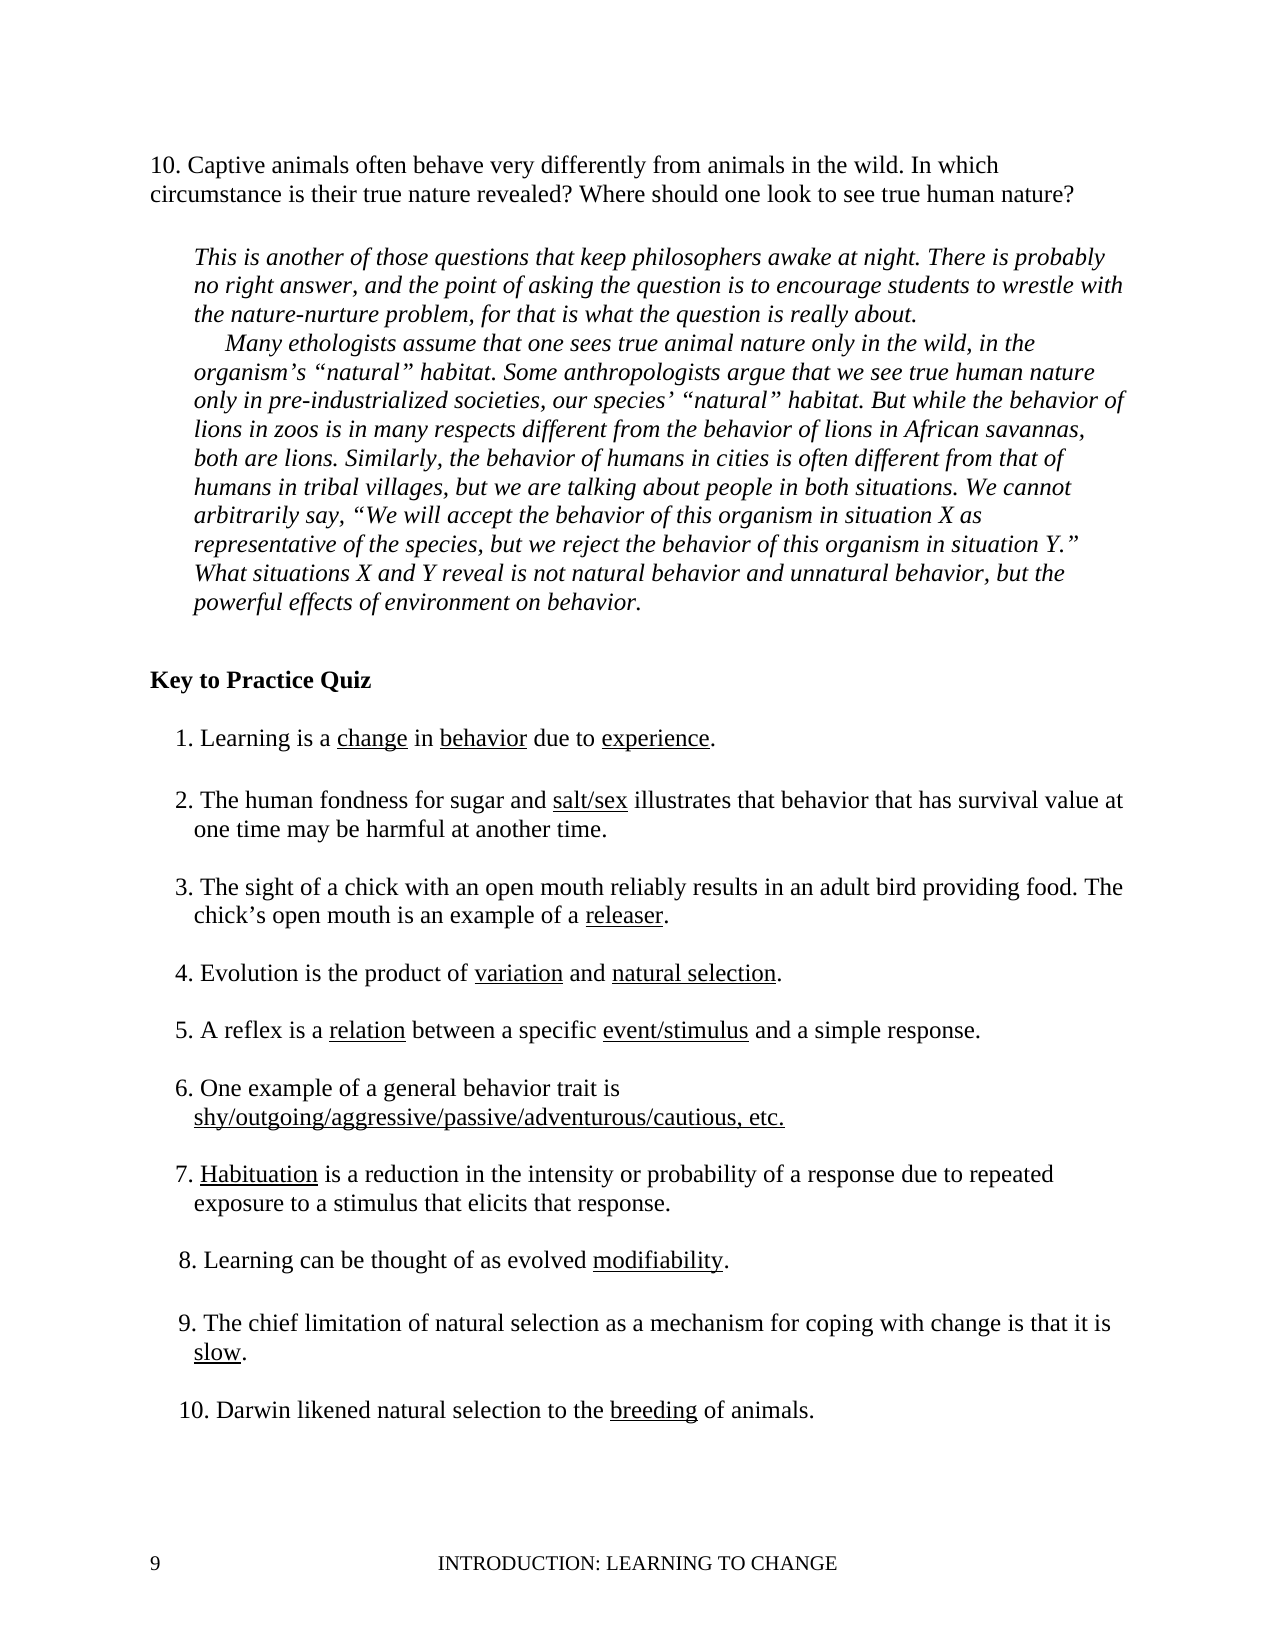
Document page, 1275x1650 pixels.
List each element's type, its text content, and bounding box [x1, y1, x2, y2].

text 10. Captive animals often behave very differently from animals in the wild. In which circumstance is their true nature revealed? Where should one look to see true human nature? [150, 150, 1125, 207]
text 8. Learning can be thought of as evolved modifiability. [178, 1246, 1125, 1274]
text This is another of those questions that keep philosophers awake at night. There is probably no right answer, and the point of asking the question is to encourage students to wrestle with the nature-nurture problem, for that is what the question is really about. [194, 242, 1125, 328]
text 1. Learning is a change in behavior due to experience. [150, 723, 1125, 752]
text Many ethologists assume that one sees true animal nature only in the wild, in the organism’s “natural” habitat. Some anthropologists argue that we see true human nature only in pre-industrialized societies, our species’ “natural” habitat. But while the behavior of lions in zoos is in many respects different from the behavior of lions in African savannas, both are lions. Similarly, the behavior of humans in cities is often different from that of humans in tribal villages, but we are talking about people in both situations. We cannot arbitrarily say, “We will accept the behavior of this organism in situation X as representative of the species, but we reject the behavior of this organism in situation Y.” What situations X and Y reveal is not natural behavior and unnatural behavior, but the powerful effects of environment on behavior. [194, 328, 1125, 615]
text 5. A reflex is a relation between a specific event/stimulus and a simple response. [150, 1016, 1125, 1044]
text 4. Evolution is the product of variation and natural selection. [150, 958, 1125, 987]
text 7. Habituation is a reduction in the intensity or probability of a response due to repeated exposure to a stimulus that elicits that response. [150, 1159, 1125, 1217]
text 3. The sight of a chick with an open mouth reliably results in an adult bird providing food. The chick’s open mouth is an example of a releaser. [150, 872, 1125, 929]
text 10. Darwin likened natural selection to the breeding of animals. [178, 1395, 1125, 1423]
text 9. The chief limitation of natural selection as a mechanism for coping with change is that it is slow. [178, 1308, 1125, 1366]
text 6. One example of a general behavior trait is shy/outgoing/aggressive/passive/adventurous/cautious, etc. [150, 1073, 1125, 1131]
text Key to Practice Quiz [150, 644, 1125, 694]
text 2. The human fondness for sugar and salt/sex illustrates that behavior that has survival value at one time may be harmful at another time. [150, 786, 1125, 843]
